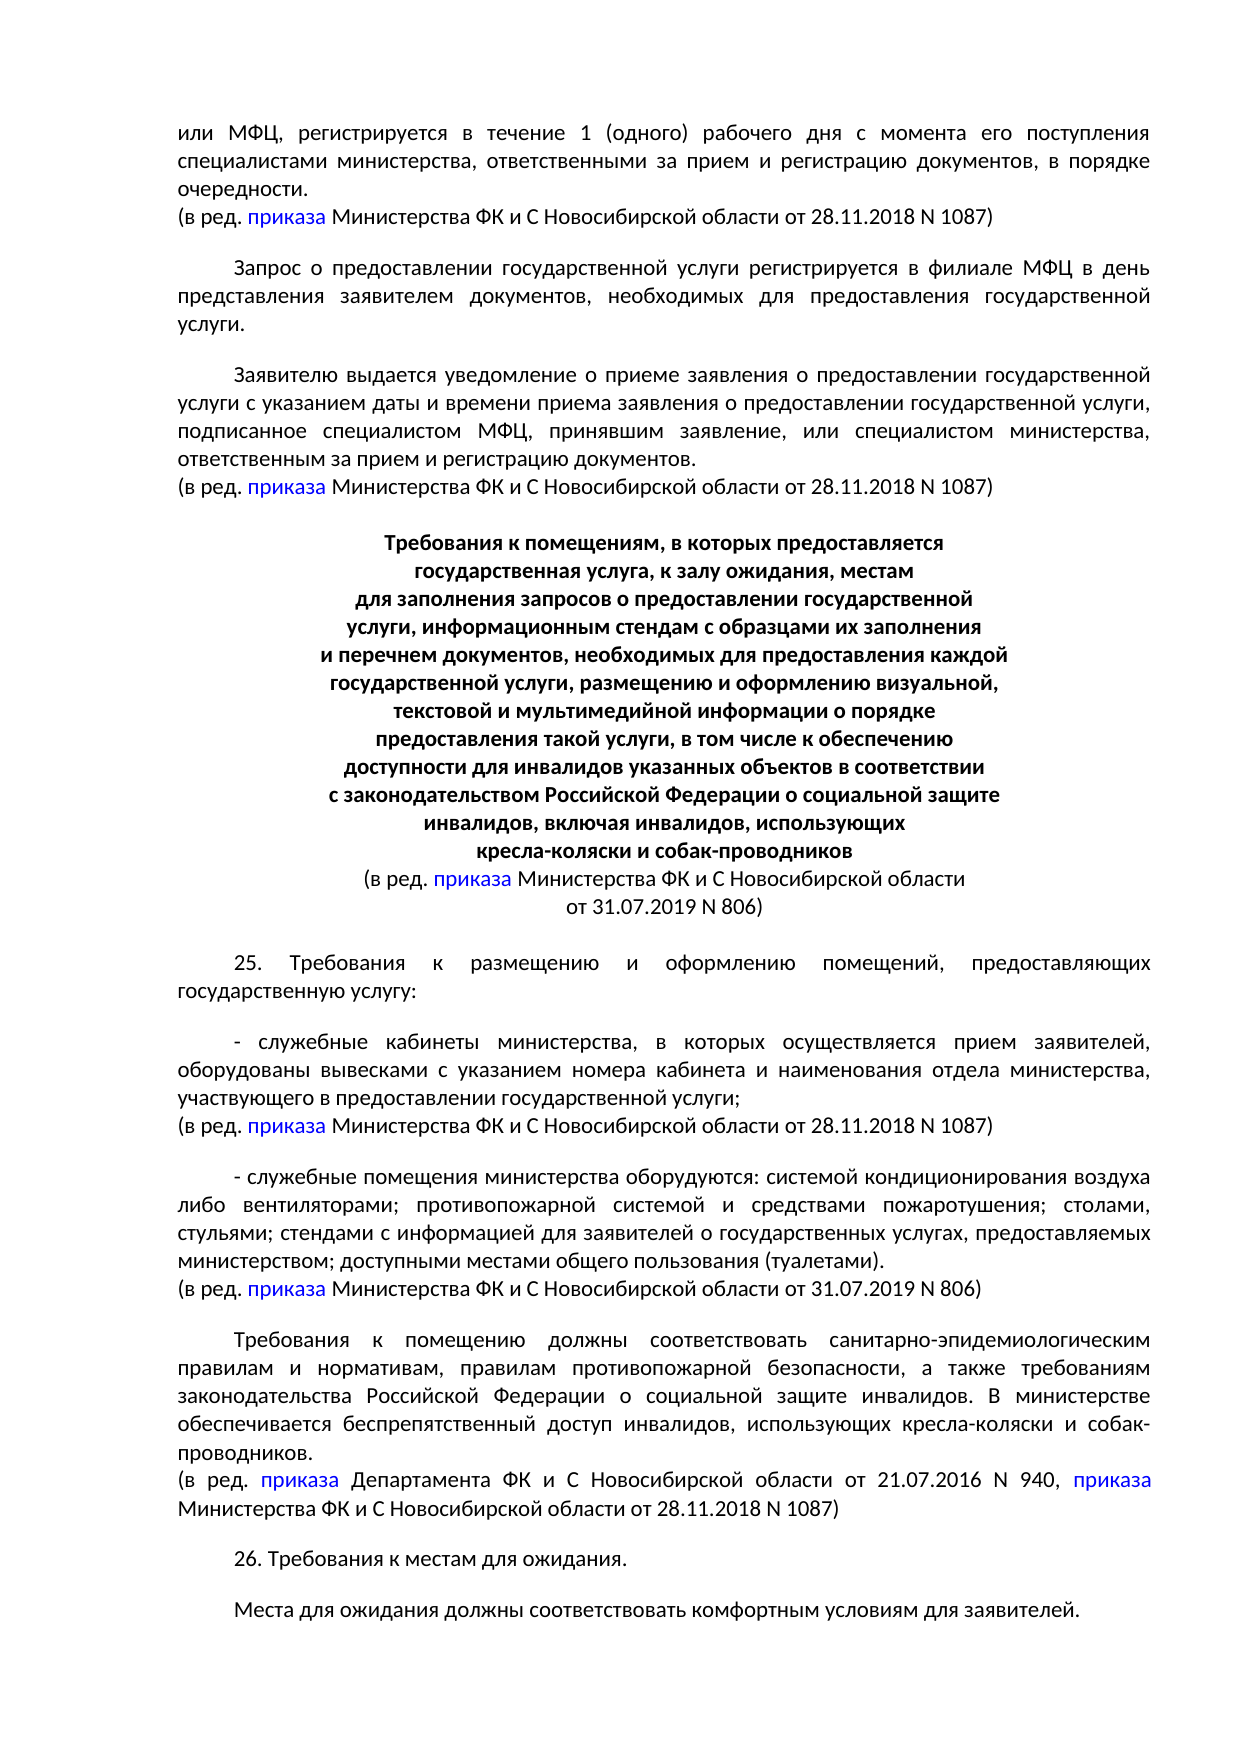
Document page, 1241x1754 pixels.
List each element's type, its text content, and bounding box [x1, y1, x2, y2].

text (в ред. приказа Министерства ФК и С Новосибирской области от 28.11.2018 N 1087) [177, 472, 1152, 500]
title кресла-коляски и собак-проводников [177, 836, 1152, 864]
text Места для ожидания должны соответствовать комфортным условиям для заявителей. [177, 1596, 1152, 1623]
text Заявителю выдается уведомление о приеме заявления о предоставлении государственной услуги с указанием даты и времени приема заявления о предоставлении государственной услуги, подписанное специалистом МФЦ, принявшим заявление, или специалистом министерства, ответственным за прием и регистрацию документов. [177, 360, 1152, 472]
title с законодательством Российской Федерации о социальной защите [177, 780, 1152, 808]
text 25. Требования к размещению и оформлению помещений, предоставляющих государственную услугу: [177, 948, 1152, 1004]
text - служебные кабинеты министерства, в которых осуществляется прием заявителей, оборудованы вывесками с указанием номера кабинета и наименования отдела министерства, участвующего в предоставлении государственной услуги; [177, 1027, 1152, 1112]
title Требования к помещениям, в которых предоставляется [177, 528, 1152, 556]
title государственная услуга, к залу ожидания, местам [177, 556, 1152, 584]
text Запрос о предоставлении государственной услуги регистрируется в филиале МФЦ в день представления заявителем документов, необходимых для предоставления государственной услуги. [177, 253, 1152, 337]
text Требования к помещению должны соответствовать санитарно-эпидемиологическим правилам и нормативам, правилам противопожарной безопасности, а также требованиям законодательства Российской Федерации о социальной защите инвалидов. В министерстве обеспечивается беспрепятственный доступ инвалидов, использующих кресла-коляски и собак-проводников. [177, 1326, 1152, 1466]
text - служебные помещения министерства оборудуются: системой кондиционирования воздуха либо вентиляторами; противопожарной системой и средствами пожаротушения; столами, стульями; стендами с информацией для заявителей о государственных услугах, предоставляемых министерством; доступными местами общего пользования (туалетами). [177, 1162, 1152, 1274]
title инвалидов, включая инвалидов, использующих [177, 808, 1152, 836]
text 26. Требования к местам для ожидания. [177, 1544, 1152, 1573]
text от 31.07.2019 N 806) [177, 892, 1152, 921]
title и перечнем документов, необходимых для предоставления каждой [177, 640, 1152, 668]
text (в ред. приказа Министерства ФК и С Новосибирской области [177, 864, 1152, 892]
title для заполнения запросов о предоставлении государственной [177, 584, 1152, 612]
title текстовой и мультимедийной информации о порядке [177, 696, 1152, 724]
title доступности для инвалидов указанных объектов в соответствии [177, 752, 1152, 780]
text (в ред. приказа Департамента ФК и С Новосибирской области от 21.07.2016 N 940, приказа Министерства ФК и С Новосибирской области от 28.11.2018 N 1087) [177, 1466, 1152, 1522]
title предоставления такой услуги, в том числе к обеспечению [177, 724, 1152, 752]
text (в ред. приказа Министерства ФК и С Новосибирской области от 31.07.2019 N 806) [177, 1274, 1152, 1303]
text (в ред. приказа Министерства ФК и С Новосибирской области от 28.11.2018 N 1087) [177, 1112, 1152, 1139]
title государственной услуги, размещению и оформлению визуальной, [177, 668, 1152, 696]
title услуги, информационным стендам с образцами их заполнения [177, 612, 1152, 640]
text (в ред. приказа Министерства ФК и С Новосибирской области от 28.11.2018 N 1087) [177, 202, 1152, 230]
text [177, 118, 1152, 202]
